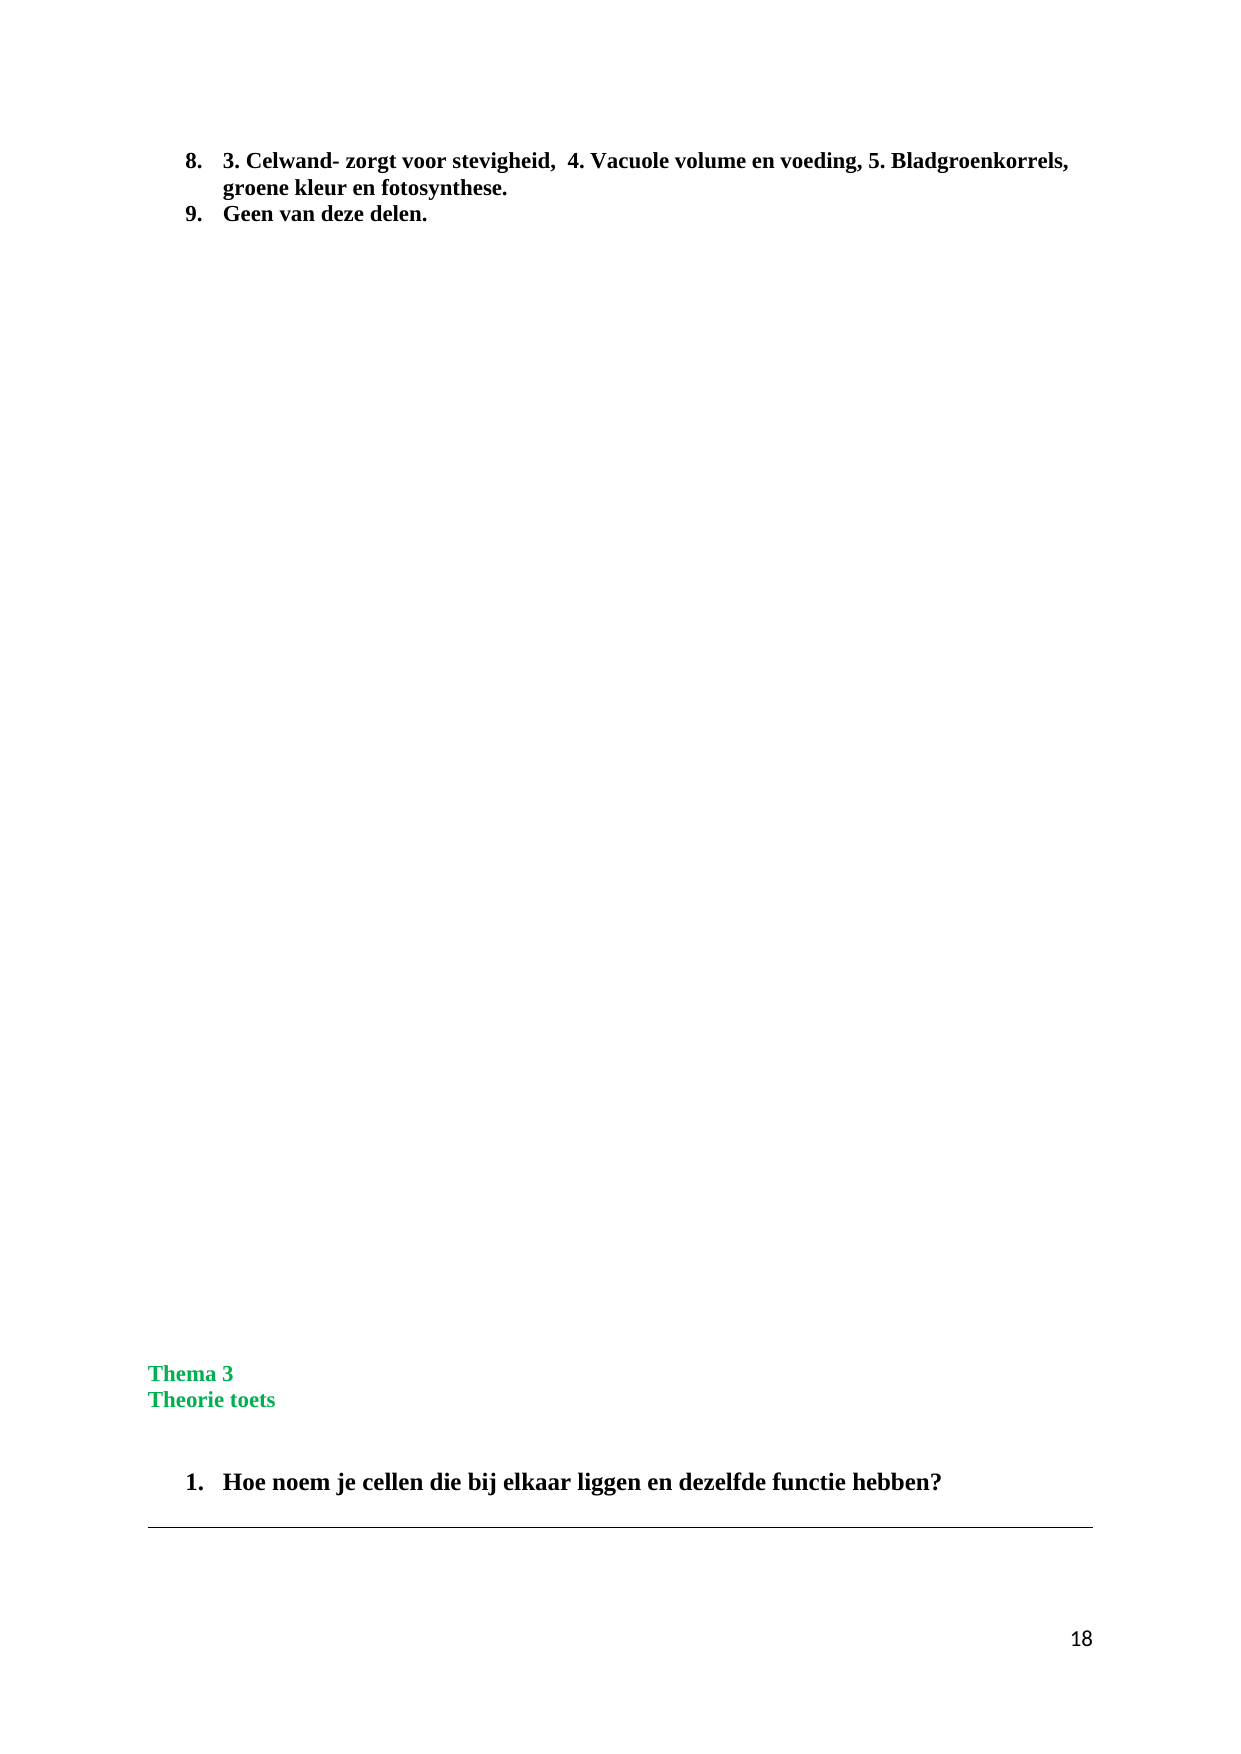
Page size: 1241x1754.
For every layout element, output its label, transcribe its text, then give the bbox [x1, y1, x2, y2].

list 3. Celwand- zorgt voor stevigheid, 4. Vacuole volume en voeding, 5. Bladgroenkorrels, groene kleur en fotosynthese. [185, 148, 1093, 200]
list Hoe noem je cellen die bij elkaar liggen en dezelfde functie hebben? [185, 1467, 1093, 1496]
list Geen van deze delen. [185, 200, 1093, 227]
text Theorie toets [148, 1386, 1093, 1413]
text Thema 3 [148, 1360, 1093, 1386]
